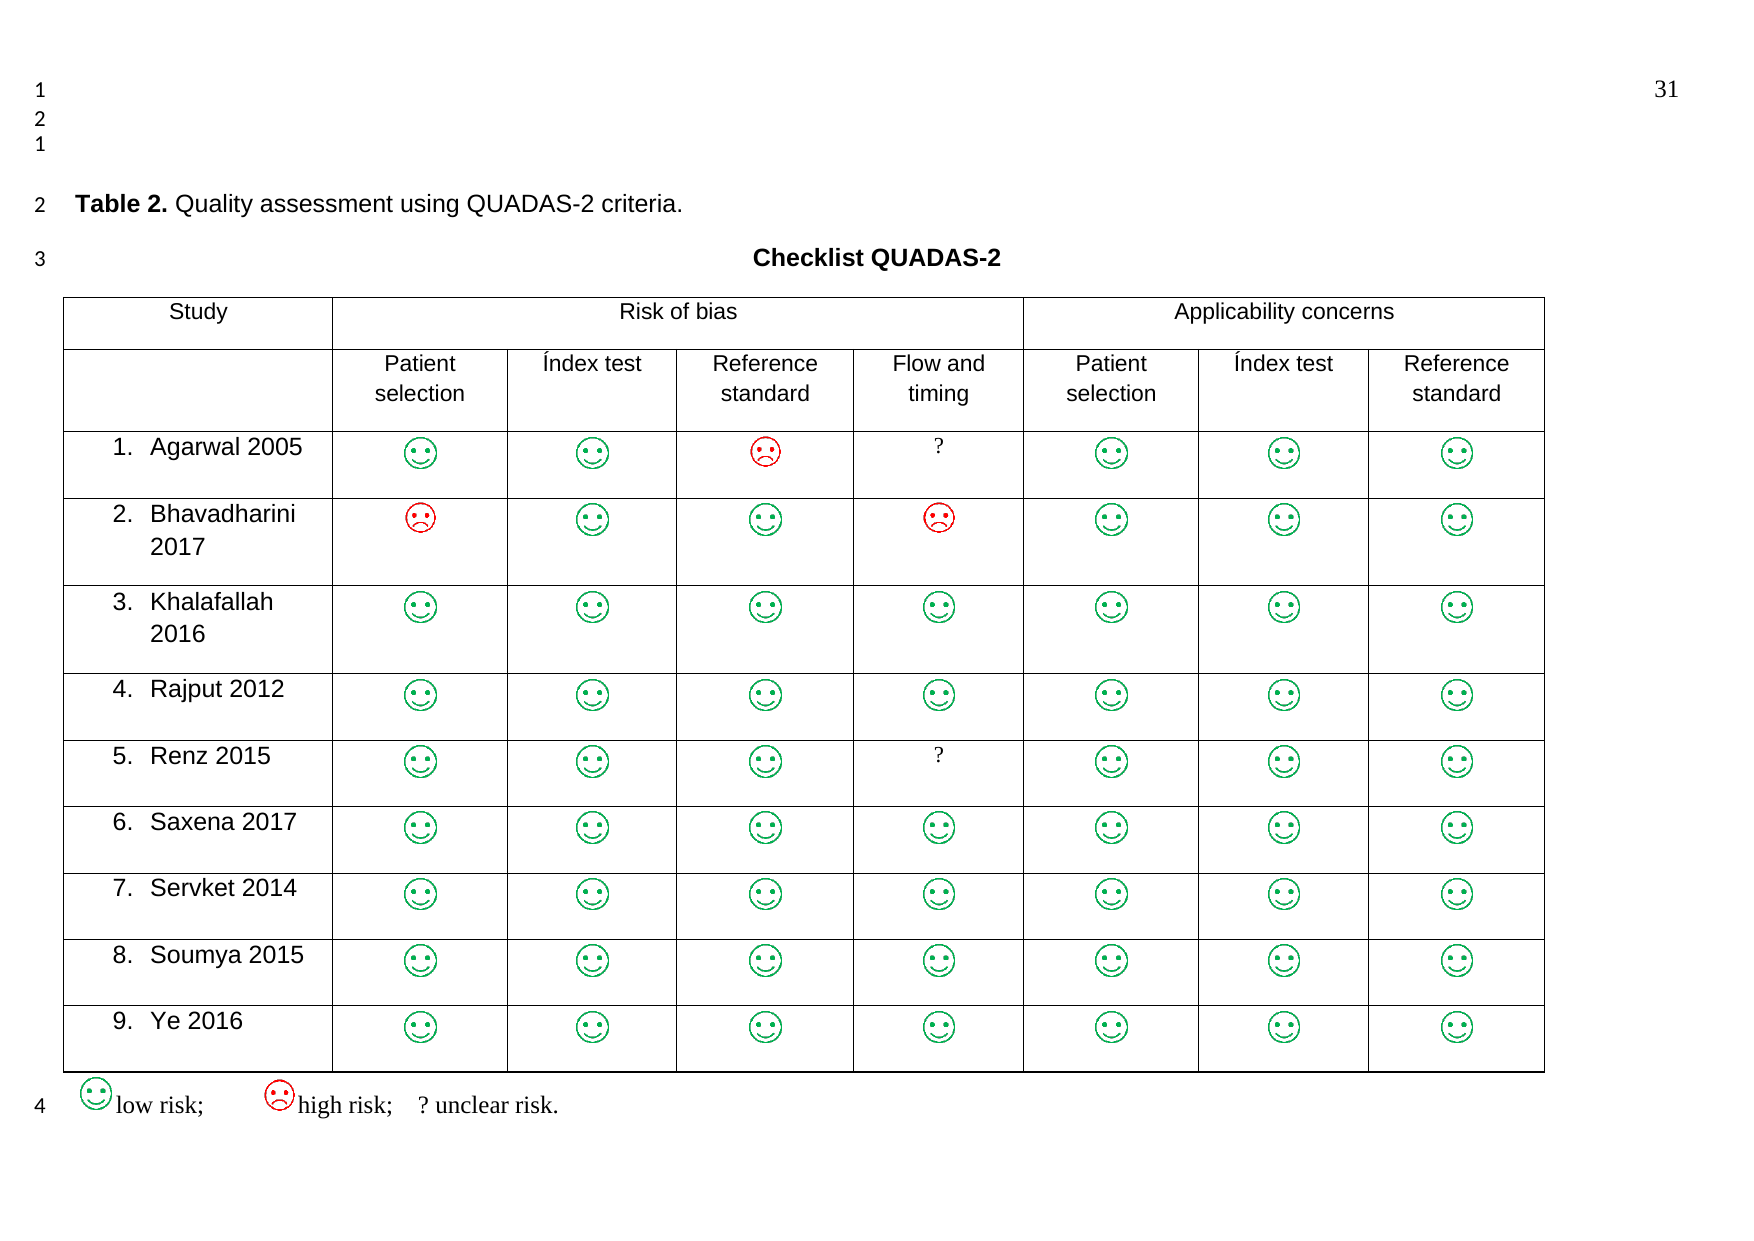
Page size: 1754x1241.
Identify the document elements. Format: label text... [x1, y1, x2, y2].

table_cell [1024, 741, 1198, 806]
table_cell [333, 432, 507, 497]
table_cell [508, 674, 676, 740]
table_header Applicability concerns [1024, 298, 1544, 349]
picture [745, 873, 786, 914]
table_cell Reference standard [677, 350, 853, 431]
picture [571, 586, 613, 627]
table_cell Renz 2015 [64, 741, 332, 806]
picture [1436, 1006, 1477, 1047]
picture [1090, 873, 1132, 914]
picture [1436, 586, 1477, 627]
table_cell [677, 499, 853, 585]
picture [399, 939, 441, 981]
picture [918, 807, 959, 848]
table_cell [1369, 674, 1544, 740]
table_cell Saxena 2017 [64, 807, 332, 872]
table_cell Flow and timing [854, 350, 1023, 431]
table_cell [1024, 1006, 1198, 1071]
picture [1263, 807, 1304, 848]
picture [918, 586, 959, 627]
picture [918, 873, 959, 914]
table_cell ? [854, 432, 1023, 497]
table_cell [333, 874, 507, 939]
picture [1263, 740, 1304, 782]
picture [399, 674, 441, 715]
table_cell [1199, 499, 1368, 585]
table_cell [64, 350, 332, 431]
table_cell [1369, 874, 1544, 939]
table_cell [854, 586, 1023, 673]
picture [745, 1006, 786, 1047]
table_cell [508, 940, 676, 1005]
table_cell [1369, 499, 1544, 585]
picture [918, 1006, 959, 1047]
table_cell [333, 807, 507, 872]
table_cell [1024, 874, 1198, 939]
table_cell [1199, 807, 1368, 872]
picture [571, 873, 613, 914]
picture [399, 1006, 441, 1047]
table_cell Rajput 2012 [64, 674, 332, 740]
picture [571, 939, 613, 981]
table_cell [508, 499, 676, 585]
table_cell [333, 586, 507, 673]
picture [1090, 1006, 1132, 1047]
table_cell [1199, 940, 1368, 1005]
picture [399, 586, 441, 627]
table_cell [1369, 741, 1544, 806]
picture [745, 498, 786, 540]
table_cell [677, 586, 853, 673]
picture [571, 1006, 613, 1047]
picture [571, 740, 613, 782]
picture [918, 939, 959, 981]
table_cell Khalafallah 2016 [64, 586, 332, 673]
picture [1090, 807, 1132, 848]
picture [1090, 586, 1132, 627]
table_cell [1199, 674, 1368, 740]
picture [1263, 432, 1304, 473]
table_cell [677, 1006, 853, 1071]
table_cell [1024, 807, 1198, 872]
table_cell [508, 874, 676, 939]
table_cell Servket 2014 [64, 874, 332, 939]
picture [1090, 939, 1132, 981]
table_cell [854, 940, 1023, 1005]
table_cell [1024, 499, 1198, 585]
table_cell [508, 1006, 676, 1071]
table_cell [1199, 586, 1368, 673]
picture [920, 498, 958, 536]
picture [401, 498, 439, 536]
picture [1436, 807, 1477, 848]
table_cell [1369, 432, 1544, 497]
picture [571, 498, 613, 540]
picture [918, 674, 959, 715]
table_cell [854, 674, 1023, 740]
table_cell Ye 2016 [64, 1006, 332, 1071]
picture [1263, 939, 1304, 981]
picture [399, 873, 441, 914]
table_cell [1199, 874, 1368, 939]
picture [260, 1075, 298, 1114]
picture [1436, 674, 1477, 715]
table_cell [333, 940, 507, 1005]
table_cell [1024, 940, 1198, 1005]
picture [745, 674, 786, 715]
table_cell [854, 807, 1023, 872]
table_cell [1024, 586, 1198, 673]
table_cell [1199, 432, 1368, 497]
table_header Study [64, 298, 332, 349]
table_cell [333, 674, 507, 740]
table_cell [677, 807, 853, 872]
picture [1263, 586, 1304, 627]
table_header Risk of bias [333, 298, 1023, 349]
table_cell Soumya 2015 [64, 940, 332, 1005]
table_cell [854, 1006, 1023, 1071]
table_cell [677, 940, 853, 1005]
table_cell [508, 432, 676, 497]
picture [1090, 498, 1132, 540]
picture [399, 807, 441, 848]
table_cell [1369, 940, 1544, 1005]
picture [399, 740, 441, 782]
picture [745, 807, 786, 848]
table_cell [1369, 586, 1544, 673]
table_cell Índex test [508, 350, 676, 431]
picture [571, 432, 613, 473]
picture [1263, 498, 1304, 540]
table_cell [1199, 1006, 1368, 1071]
table_cell [677, 432, 853, 497]
picture [399, 432, 441, 473]
table_cell Índex test [1199, 350, 1368, 431]
picture [1263, 674, 1304, 715]
picture [75, 1072, 116, 1114]
table_cell [333, 1006, 507, 1071]
picture [1436, 432, 1477, 473]
table_cell [508, 807, 676, 872]
picture [1090, 740, 1132, 782]
picture [1263, 873, 1304, 914]
picture [1090, 432, 1132, 473]
table_cell Bhavadharini 2017 [64, 499, 332, 585]
picture [1436, 498, 1477, 540]
picture [1436, 740, 1477, 782]
table_cell [677, 674, 853, 740]
picture [571, 807, 613, 848]
table_cell [1369, 1006, 1544, 1071]
text Checklist QUADAS-2 [75, 243, 1679, 272]
picture [746, 432, 784, 470]
picture [1436, 939, 1477, 981]
table_cell [508, 586, 676, 673]
table_cell [677, 874, 853, 939]
picture [571, 674, 613, 715]
table_cell [1024, 432, 1198, 497]
table_cell [1024, 674, 1198, 740]
table_cell [854, 874, 1023, 939]
table_cell [333, 499, 507, 585]
picture [745, 586, 786, 627]
picture [745, 740, 786, 782]
table_cell [508, 741, 676, 806]
picture [1263, 1006, 1304, 1047]
table_cell [333, 741, 507, 806]
picture [1090, 674, 1132, 715]
table_cell Agarwal 2005 [64, 432, 332, 497]
picture [745, 939, 786, 981]
table_cell Patient selection [333, 350, 507, 431]
table_cell ? [854, 741, 1023, 806]
table_cell Patient selection [1024, 350, 1198, 431]
table_cell [1199, 741, 1368, 806]
table_cell [854, 499, 1023, 585]
text low risk; high risk; ? unclear risk. [75, 1072, 1679, 1118]
table_cell Reference standard [1369, 350, 1544, 431]
text Table 2. Quality assessment using QUADAS-2 criteria. [75, 189, 1679, 218]
picture [1436, 873, 1477, 914]
table_cell [1369, 807, 1544, 872]
table_cell [677, 741, 853, 806]
